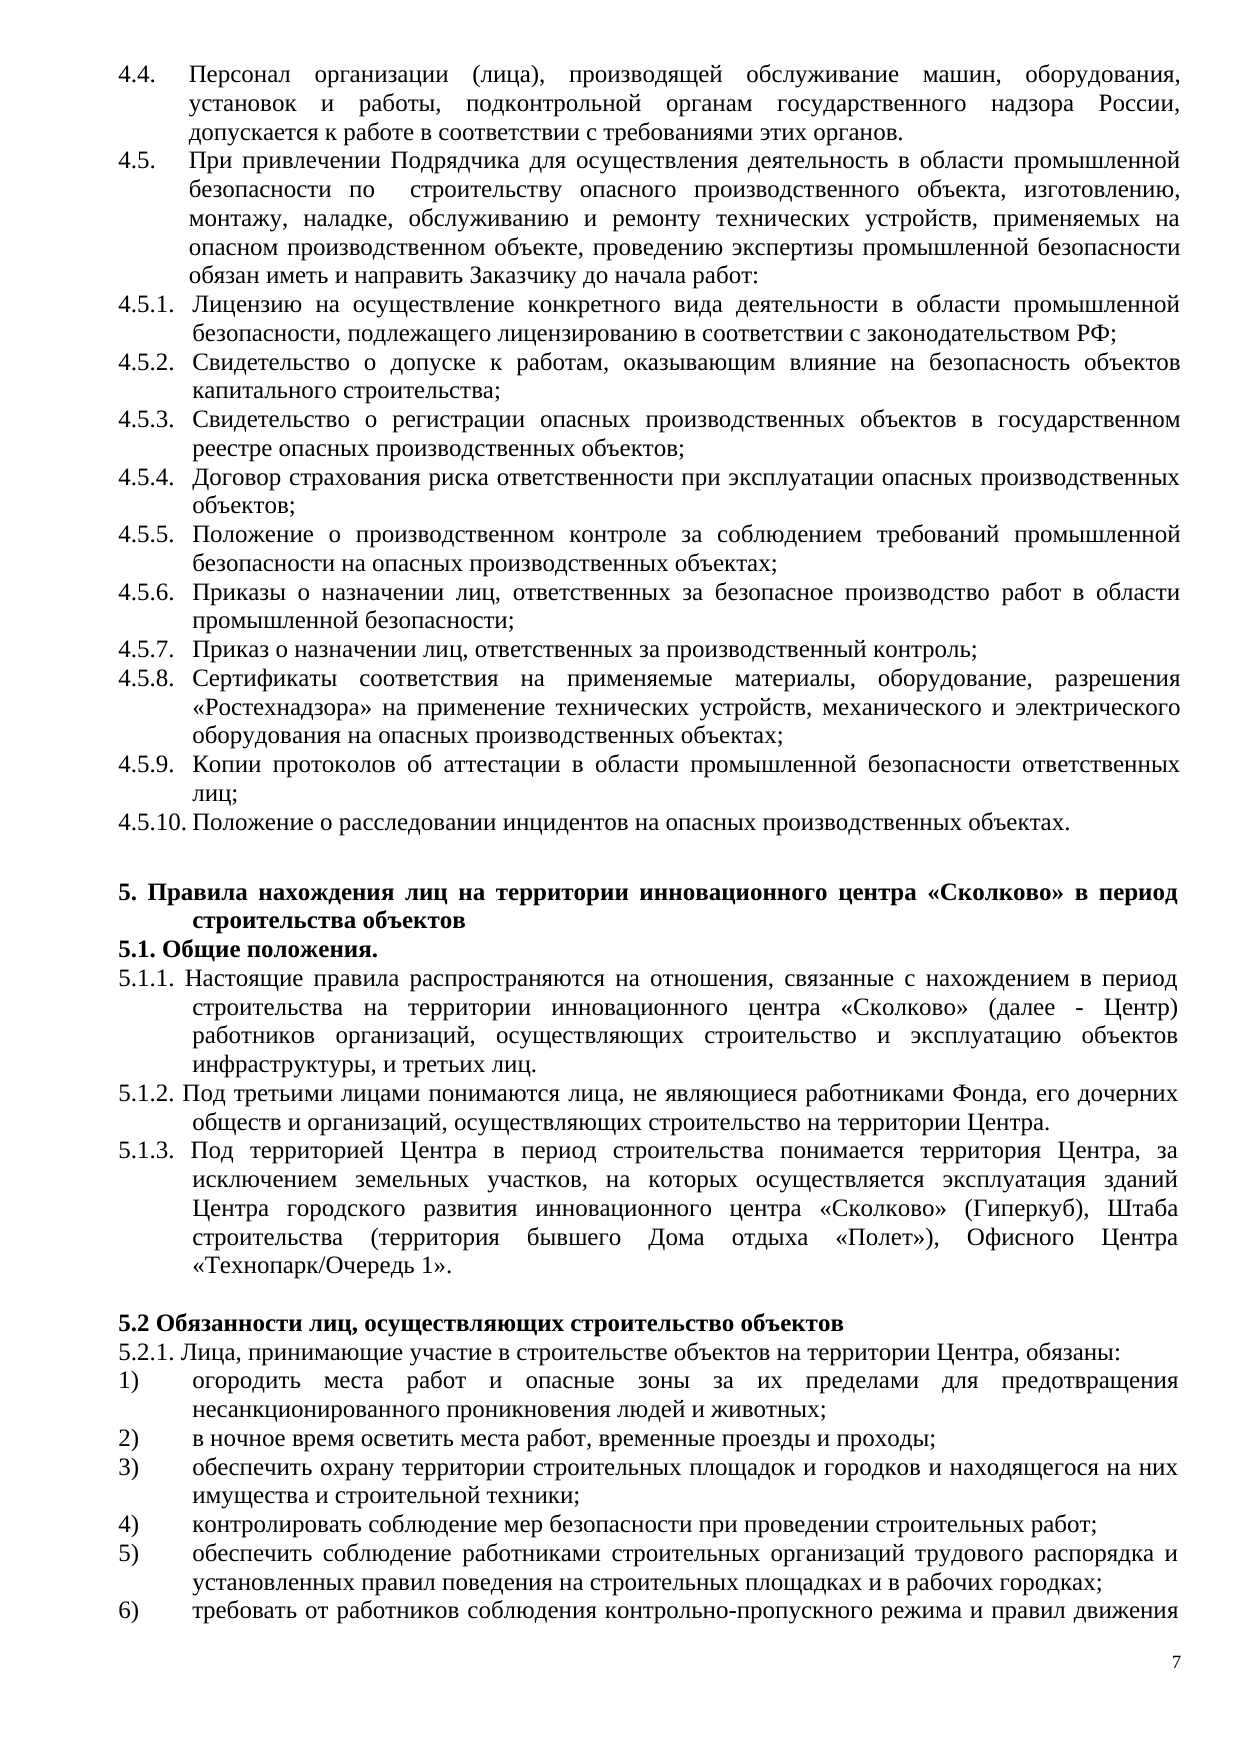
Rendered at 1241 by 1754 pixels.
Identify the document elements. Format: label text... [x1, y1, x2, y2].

list При привлечении Подрядчика для осуществления деятельность в области промышленной безопасности по строительству опасного производственного объекта, изготовлению, монтажу, наладке, обслуживанию и ремонту технических устройств, применяемых на опасном производственном объекте, проведению экспертизы промышленной безопасности обязан иметь и направить Заказчику до начала работ: [118, 145, 1181, 289]
list огородить места работ и опасные зоны за их пределами для предотвращения несанкционированного проникновения людей и животных; [118, 1365, 1179, 1423]
text 5. Правила нахождения лиц на территории инновационного центра «Сколково» в период строительства объектов [118, 877, 1179, 934]
list обеспечить охрану территории строительных площадок и городков и находящегося на них имущества и строительной техники; [118, 1452, 1179, 1509]
list Сертификаты соответствия на применяемые материалы, оборудование, разрешения «Ростехнадзора» на применение технических устройств, механического и электрического оборудования на опасных производственных объектах; [118, 663, 1181, 749]
list обеспечить соблюдение работниками строительных организаций трудового распорядка и установленных правил поведения на строительных площадках и в рабочих городках; [118, 1538, 1179, 1595]
text 5.1.2. Под третьими лицами понимаются лица, не являющиеся работниками Фонда, его дочерних обществ и организаций, осуществляющих строительство на территории Центра. [118, 1078, 1179, 1135]
text 5.2.1. Лица, принимающие участие в строительстве объектов на территории Центра, обязаны: [118, 1337, 1179, 1365]
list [118, 1595, 1179, 1624]
list Положение о расследовании инцидентов на опасных производственных объектах. [118, 807, 1181, 835]
list в ночное время осветить места работ, временные проезды и проходы; [118, 1423, 1179, 1452]
list Приказ о назначении лиц, ответственных за производственный контроль; [118, 634, 1181, 663]
list Положение о производственном контроле за соблюдением требований промышленной безопасности на опасных производственных объектах; [118, 519, 1181, 577]
list контролировать соблюдение мер безопасности при проведении строительных работ; [118, 1509, 1179, 1538]
list Свидетельство о допуске к работам, оказывающим влияние на безопасность объектов капитального строительства; [118, 347, 1181, 404]
list Лицензию на осуществление конкретного вида деятельности в области промышленной безопасности, подлежащего лицензированию в соответствии с законодательством РФ; [118, 289, 1181, 347]
list Копии протоколов об аттестации в области промышленной безопасности ответственных лиц; [118, 749, 1181, 807]
list Персонал организации (лица), производящей обслуживание машин, оборудования, установок и работы, подконтрольной органам государственного надзора России, допускается к работе в соответствии с требованиями этих органов. [118, 59, 1181, 145]
list Договор страхования риска ответственности при эксплуатации опасных производственных объектов; [118, 462, 1181, 519]
text 5.2 Обязанности лиц, осуществляющих строительство объектов [118, 1308, 1179, 1337]
list Свидетельство о регистрации опасных производственных объектов в государственном реестре опасных производственных объектов; [118, 404, 1181, 462]
text 5.1. Общие положения. [118, 934, 1179, 963]
text 5.1.3. Под территорией Центра в период строительства понимается территория Центра, за исключением земельных участков, на которых осуществляется эксплуатация зданий Центра городского развития инновационного центра «Сколково» (Гиперкуб), Штаба строительства (территория бывшего Дома отдыха «Полет»), Офисного Центра «Технопарк/Очередь 1». [118, 1135, 1179, 1279]
text 5.1.1. Настоящие правила распространяются на отношения, связанные с нахождением в период строительства на территории инновационного центра «Сколково» (далее - Центр) работников организаций, осуществляющих строительство и эксплуатацию объектов инфраструктуры, и третьих лиц. [118, 963, 1179, 1078]
list Приказы о назначении лиц, ответственных за безопасное производство работ в области промышленной безопасности; [118, 577, 1181, 634]
